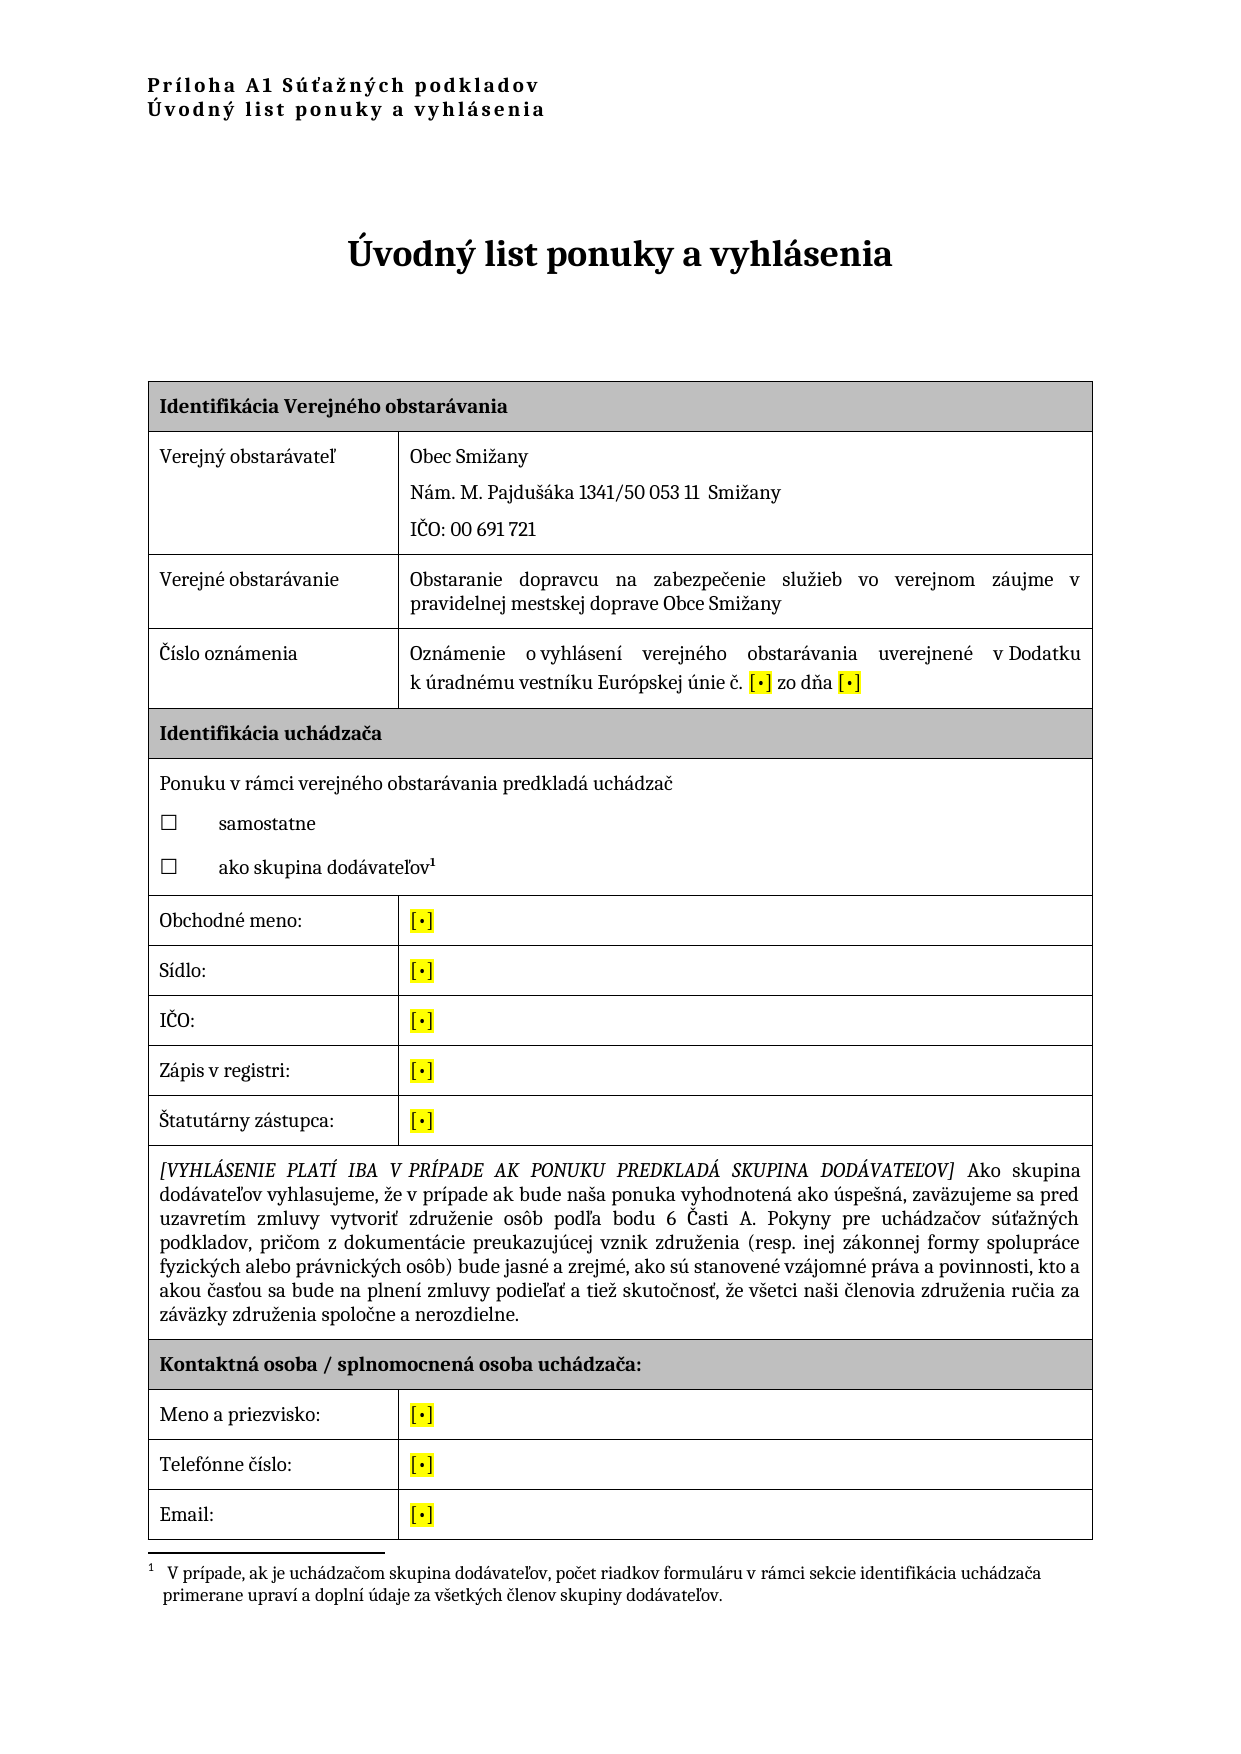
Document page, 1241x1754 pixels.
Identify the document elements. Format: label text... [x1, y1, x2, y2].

table_cell Štatutárny zástupca: [149, 1096, 398, 1145]
table_cell [•] [399, 896, 1092, 945]
text Úvodný list ponuky a vyhlásenia [148, 233, 1093, 276]
table_cell [•] [399, 1096, 1092, 1145]
table_cell IČO: [149, 996, 398, 1045]
table_cell [•] [399, 946, 1092, 995]
table_cell [•] [399, 1046, 1092, 1095]
table_cell Oznámenie o vyhlásení verejného obstarávania uverejnené v Dodatku k úradnému vestníku Európskej únie č. [•] zo dňa [•] [399, 629, 1092, 708]
table_cell Telefónne číslo: [149, 1440, 398, 1489]
table_header Identifikácia Verejného obstarávania [149, 382, 1092, 431]
table_cell Verejné obstarávanie [149, 555, 398, 628]
table_cell Číslo oznámenia [149, 629, 398, 708]
table_cell Zápis v registri: [149, 1046, 398, 1095]
table_cell [•] [399, 1390, 1092, 1439]
table_cell Email: [149, 1490, 398, 1539]
table_cell [VYHLÁSENIE PLATÍ IBA V PRÍPADE AK PONUKU PREDKLADÁ SKUPINA DODÁVATEĽOV] Ako skupina dodávateľov vyhlasujeme, že v prípade ak bude naša ponuka vyhodnotená ako úspešná, zaväzujeme sa pred uzavretím zmluvy vytvoriť združenie osôb podľa bodu 6 Časti A. Pokyny pre uchádzačov súťažných podkladov, pričom z dokumentácie preukazujúcej vznik združenia (resp. inej zákonnej formy spolupráce fyzických alebo právnických osôb) bude jasné a zrejmé, ako sú stanovené vzájomné práva a povinnosti, kto a akou časťou sa bude na plnení zmluvy podieľať a tiež skutočnosť, že všetci naši členovia združenia ručia za záväzky združenia spoločne a nerozdielne. [149, 1146, 1092, 1339]
table_cell [•] [399, 1490, 1092, 1539]
table_cell Obec Smižany Nám. M. Pajdušáka 1341/50 053 11 Smižany IČO: 00 691 721 [399, 432, 1092, 554]
table_cell Identifikácia uchádzača [149, 709, 1092, 758]
table_cell Sídlo: [149, 946, 398, 995]
table_cell Obstaranie dopravcu na zabezpečenie služieb vo verejnom záujme v pravidelnej mestskej doprave Obce Smižany [399, 555, 1092, 628]
table_cell Meno a priezvisko: [149, 1390, 398, 1439]
table_cell [•] [399, 996, 1092, 1045]
table_cell Ponuku v rámci verejného obstarávania predkladá uchádzač samostatne ako skupina dodávateľov [149, 759, 1092, 895]
table_cell Obchodné meno: [149, 896, 398, 945]
table_cell Kontaktná osoba / splnomocnená osoba uchádzača: [149, 1340, 1092, 1389]
table_cell Verejný obstarávateľ [149, 432, 398, 554]
table_cell [•] [399, 1440, 1092, 1489]
